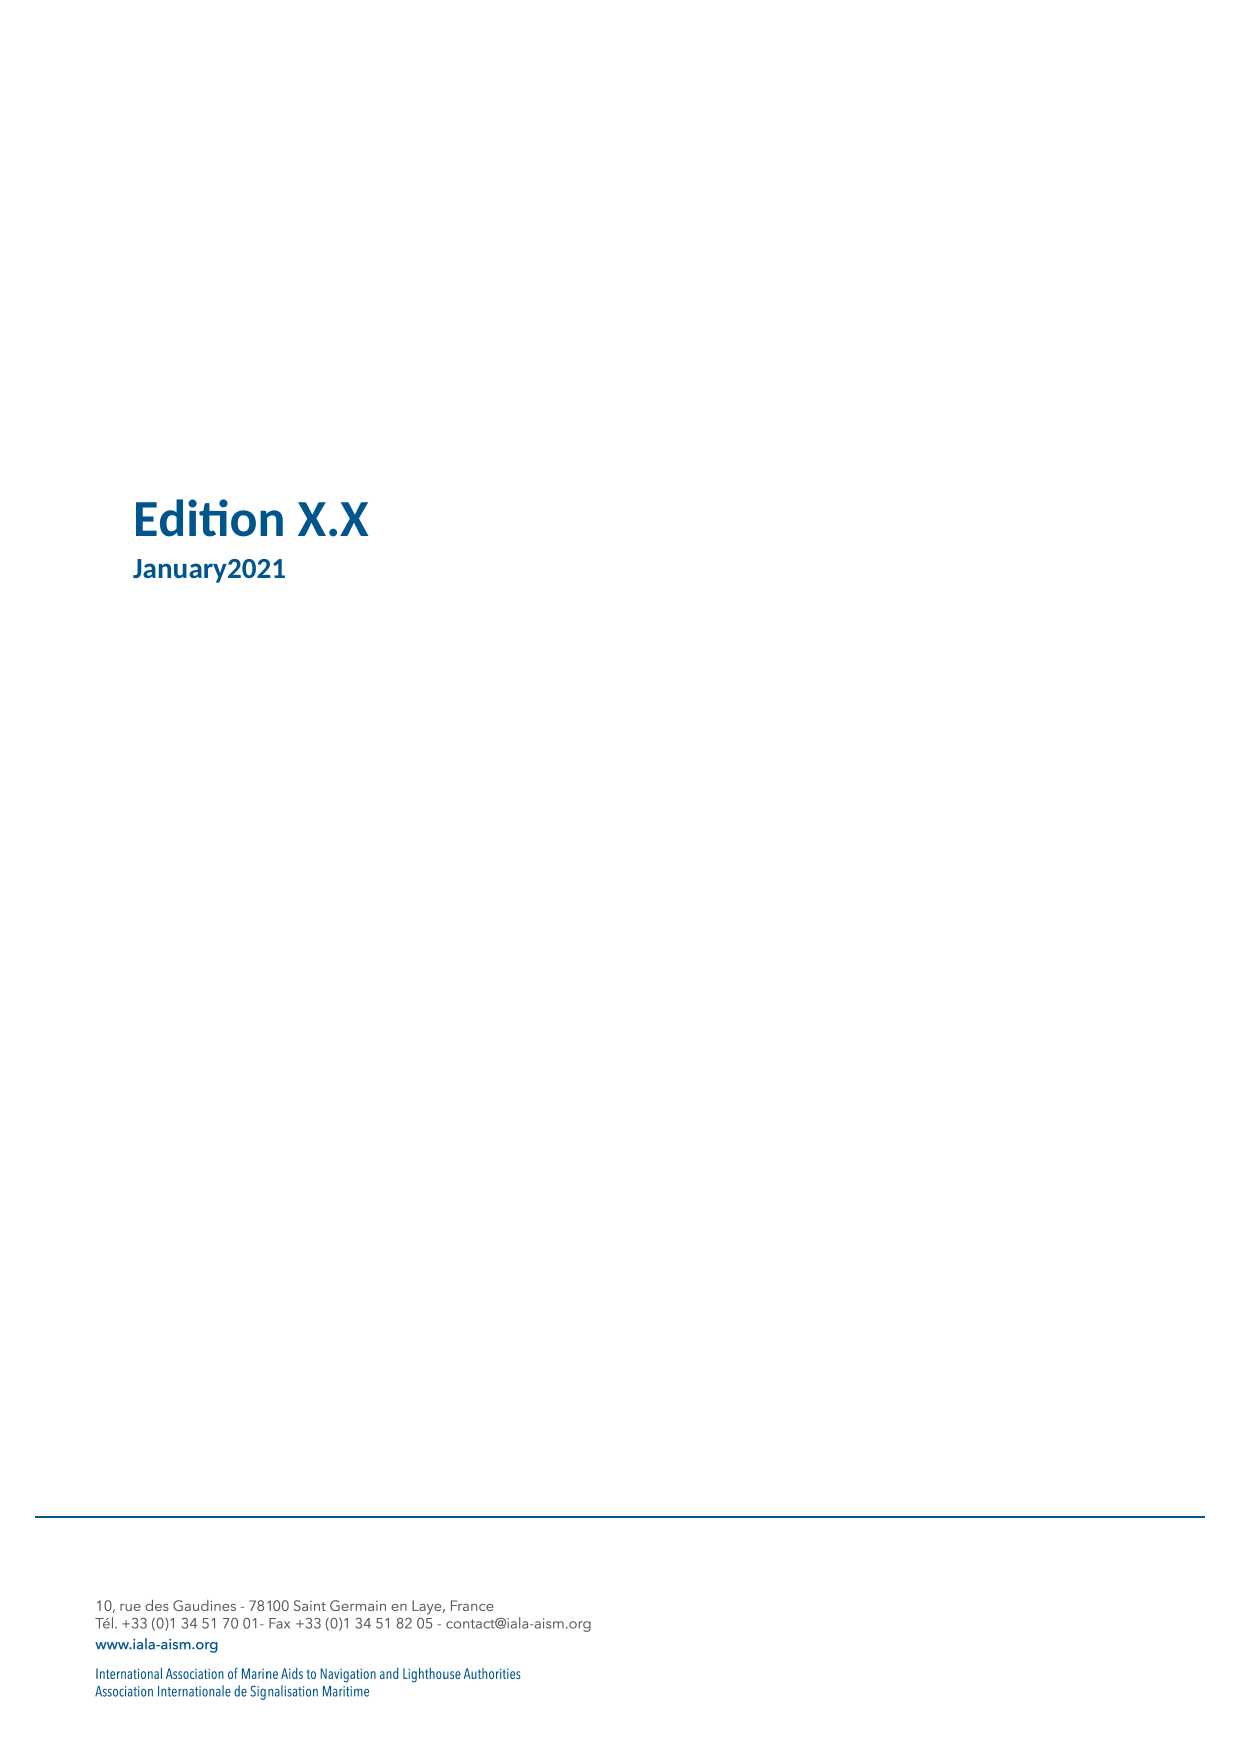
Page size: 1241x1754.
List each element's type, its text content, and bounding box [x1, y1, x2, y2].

picture [89, 1595, 622, 1714]
text January2021 [133, 550, 1107, 585]
text Edition X.X [133, 486, 1107, 550]
